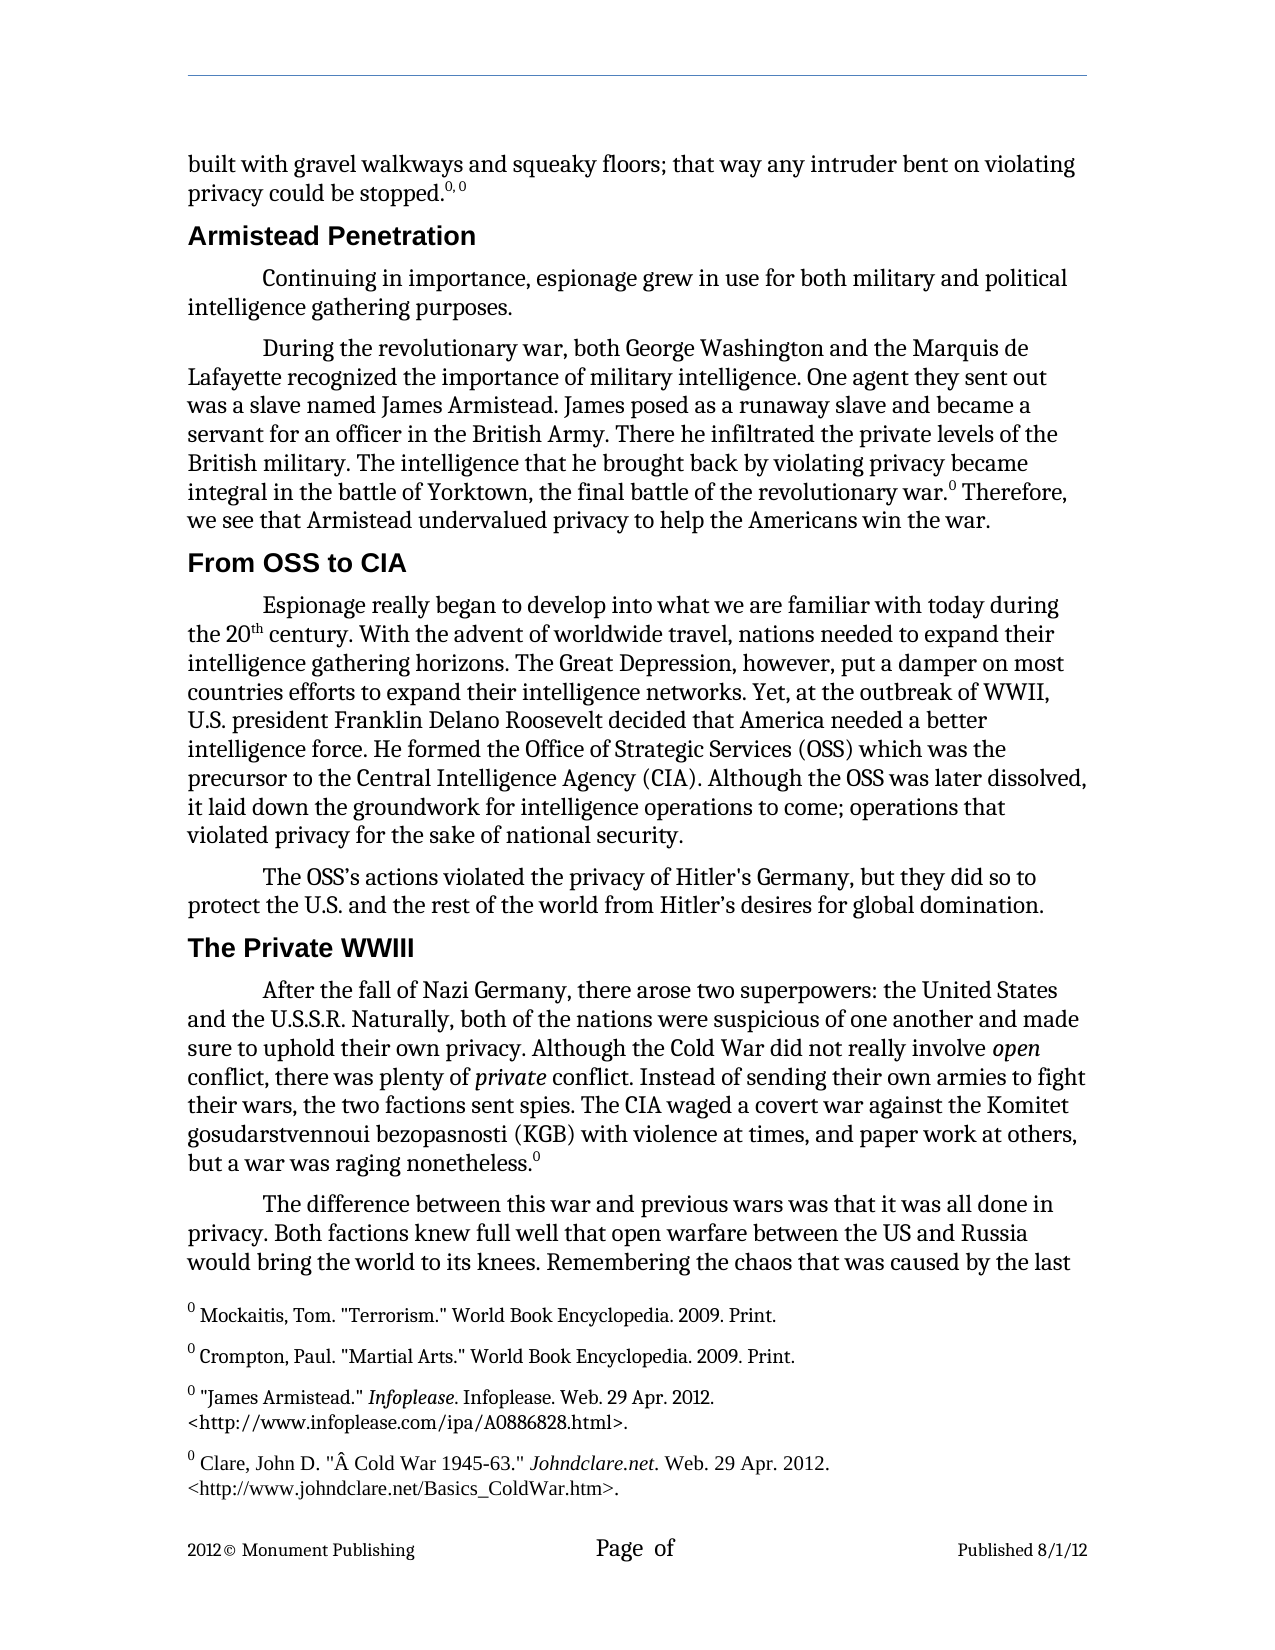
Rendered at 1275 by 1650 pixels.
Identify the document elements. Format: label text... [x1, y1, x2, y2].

text During the revolutionary war, both George Washington and the Marquis de Lafayette recognized the importance of military intelligence. One agent they sent out was a slave named James Armistead. James posed as a runaway slave and became a servant for an officer in the British Army. There he infiltrated the private levels of the British military. The intelligence that he brought back by violating privacy became integral in the battle of Yorktown, the final battle of the revolutionary war. Therefore, we see that Armistead undervalued privacy to help the Americans win the war. [187, 334, 1087, 535]
text After the fall of Nazi Germany, there arose two superpowers: the United States and the U.S.S.R. Naturally, both of the nations were suspicious of one another and made sure to uphold their own privacy. Although the Cold War did not really involve open conflict, there was plenty of private conflict. Instead of sending their own armies to fight their wars, the two factions sent spies. The CIA waged a covert war against the Komitet gosudarstvennoui bezopasnosti (KGB) with violence at times, and paper work at others, but a war was raging nonetheless. [187, 976, 1087, 1177]
text Continuing in importance, espionage grew in use for both military and political intelligence gathering purposes. [187, 264, 1087, 321]
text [187, 1190, 1087, 1276]
text Armistead Penetration [187, 220, 1087, 251]
text The Private WWIII [187, 932, 1087, 964]
text The OSS’s actions violated the privacy of Hitler's Germany, but they did so to protect the U.S. and the rest of the world from Hitler’s desires for global domination. [187, 862, 1087, 920]
text Espionage really began to develop into what we are familiar with today during the 20th century. With the advent of worldwide travel, nations needed to expand their intelligence gathering horizons. The Great Depression, however, put a damper on most countries efforts to expand their intelligence networks. Yet, at the outbreak of WWII, U.S. president Franklin Delano Roosevelt decided that America needed a better intelligence force. He formed the Office of Strategic Services (OSS) which was the precursor to the Central Intelligence Agency (CIA). Although the OSS was later dissolved, it laid down the groundwork for intelligence operations to come; operations that violated privacy for the sake of national security. [187, 591, 1087, 850]
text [187, 150, 1087, 207]
text From OSS to CIA [187, 547, 1087, 579]
